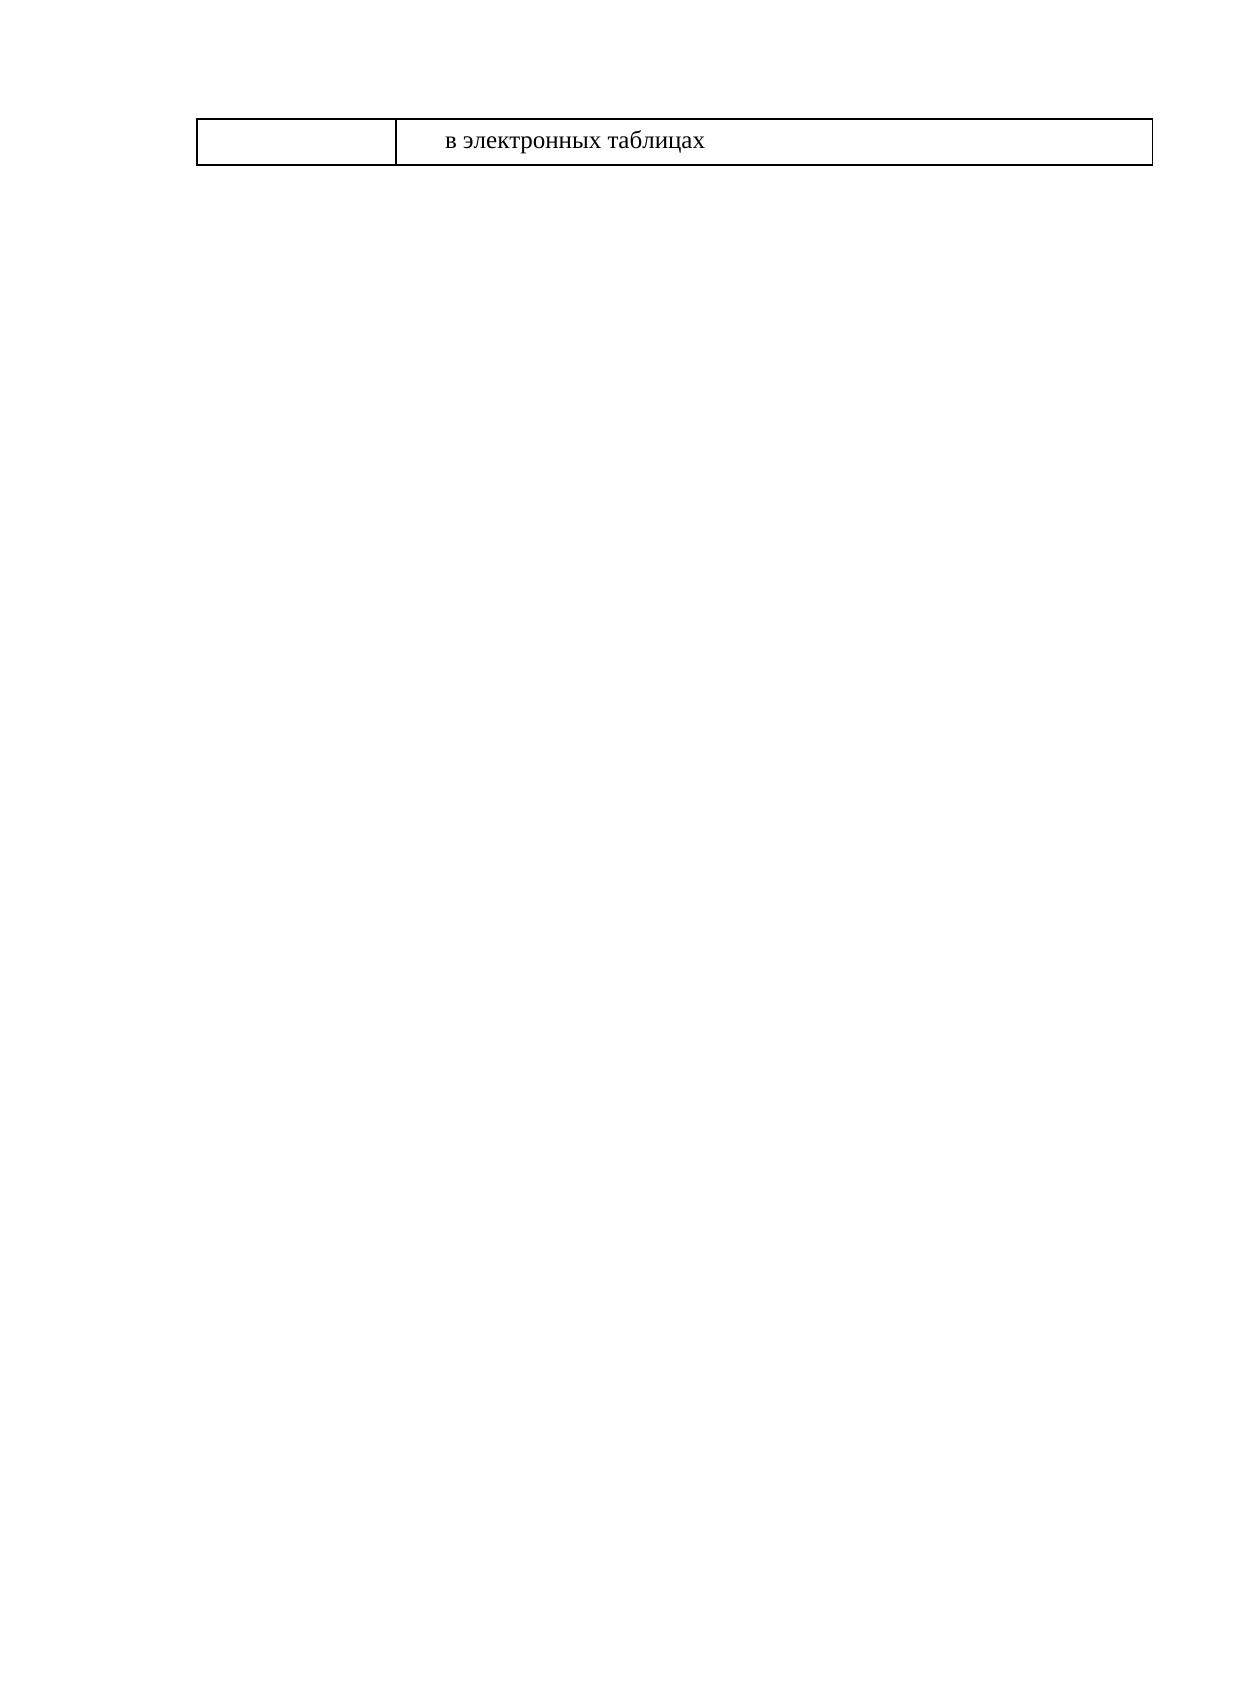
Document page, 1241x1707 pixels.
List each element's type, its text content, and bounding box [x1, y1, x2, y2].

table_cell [397, 120, 1152, 164]
table_cell 4.5 [198, 120, 395, 164]
